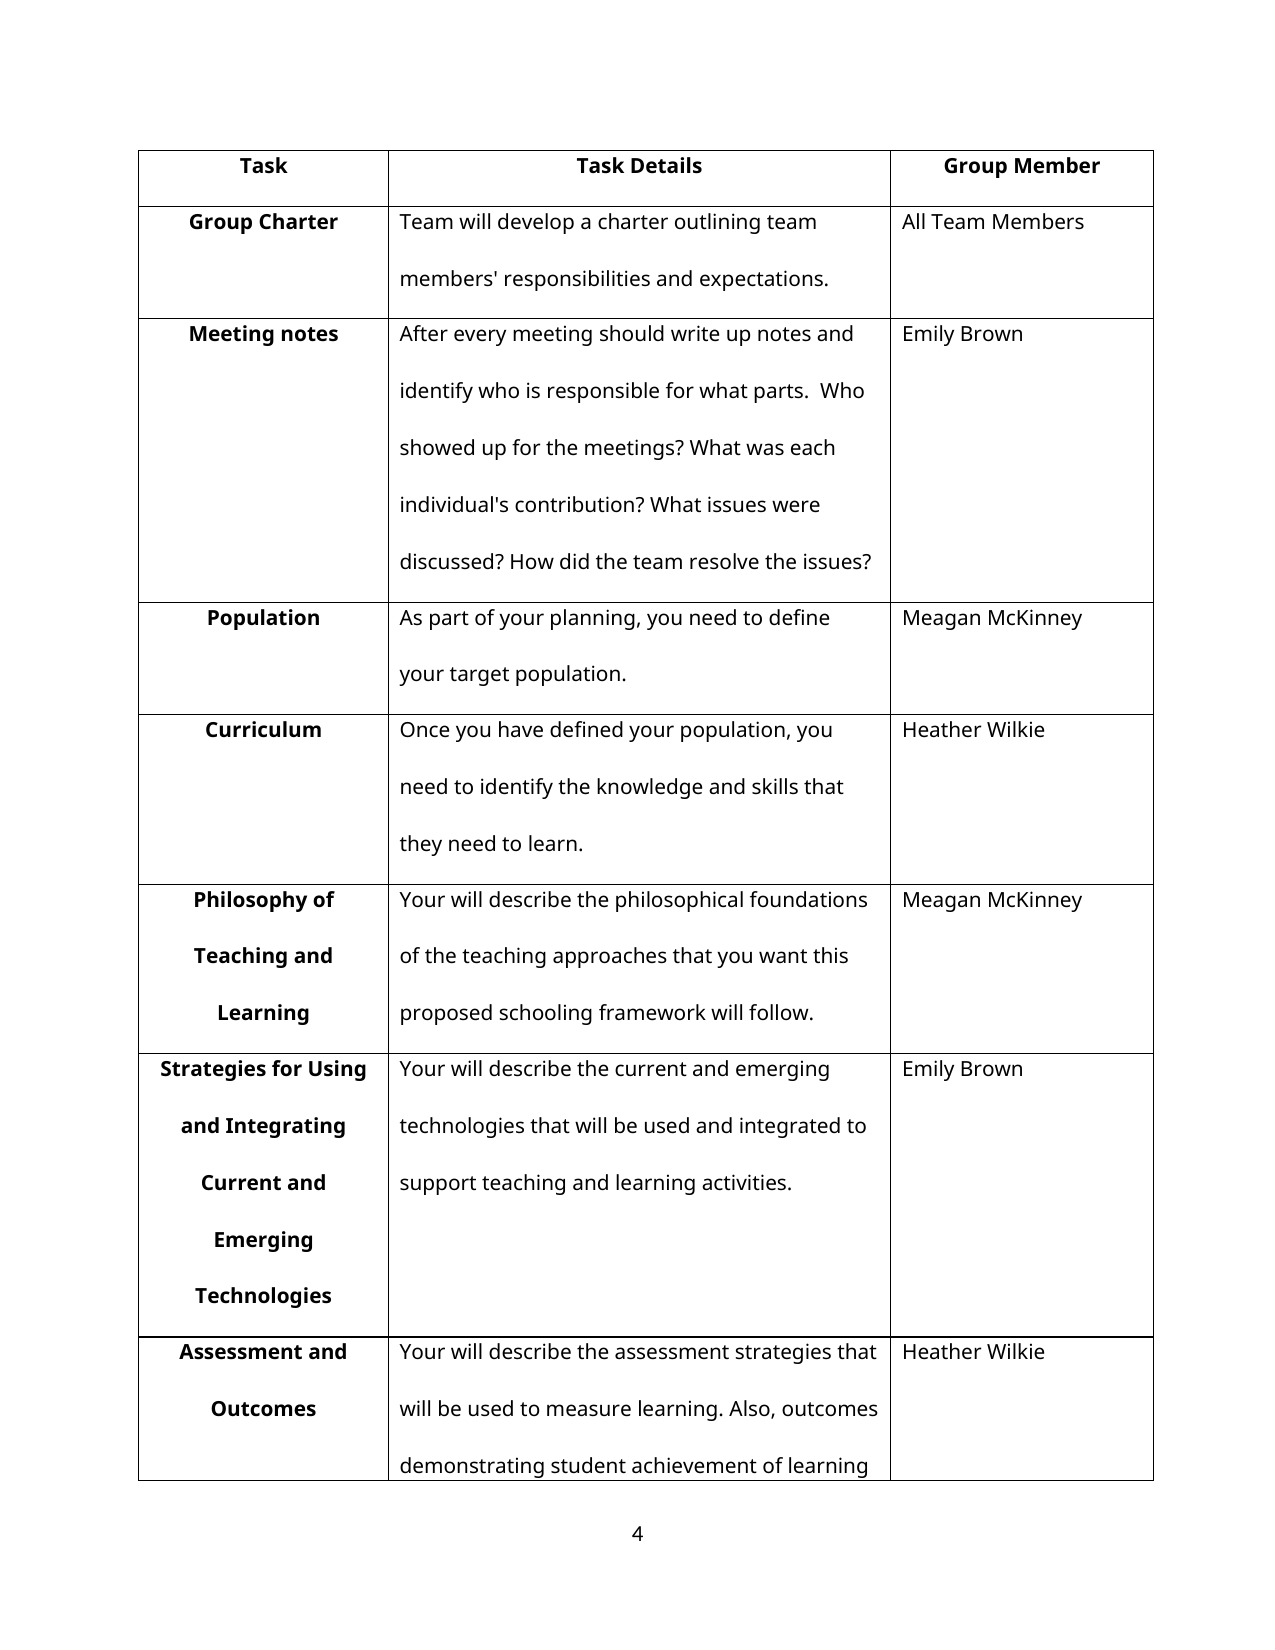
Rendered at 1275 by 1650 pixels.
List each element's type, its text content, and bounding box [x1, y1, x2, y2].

table_cell Heather Wilkie [891, 715, 1153, 884]
table_cell Meagan McKinney [891, 603, 1153, 714]
table_header Task Details [389, 151, 890, 206]
table_cell Philosophy of Teaching and Learning [139, 885, 388, 1053]
table_cell Meeting notes [139, 319, 388, 602]
table_cell Team will develop a charter outlining team members' responsibilities and expectations. [389, 207, 890, 318]
table_cell Curriculum [139, 715, 388, 884]
table_cell Emily Brown [891, 1054, 1153, 1336]
table_cell Population [139, 603, 388, 714]
table_cell As part of your planning, you need to define your target population. [389, 603, 890, 714]
table_cell Strategies for Using and Integrating Current and Emerging Technologies [139, 1054, 388, 1336]
table_cell All Team Members [891, 207, 1153, 318]
table_cell After every meeting should write up notes and identify who is responsible for what parts. Who showed up for the meetings? What was each individual's contribution? What issues were discussed? How did the team resolve the issues? [389, 319, 890, 602]
table_header Group Member [891, 151, 1153, 206]
table_cell Emily Brown [891, 319, 1153, 602]
table_cell Your will describe the philosophical foundations of the teaching approaches that you want this proposed schooling framework will follow. [389, 885, 890, 1053]
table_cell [389, 1338, 890, 1479]
table_cell Meagan McKinney [891, 885, 1153, 1053]
table_cell Group Charter [139, 207, 388, 318]
table_header Task [139, 151, 388, 206]
table_cell Your will describe the current and emerging technologies that will be used and integrated to support teaching and learning activities. [389, 1054, 890, 1336]
table_cell Once you have defined your population, you need to identify the knowledge and skills that they need to learn. [389, 715, 890, 884]
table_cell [139, 1338, 388, 1479]
table_cell Heather Wilkie [891, 1338, 1153, 1479]
